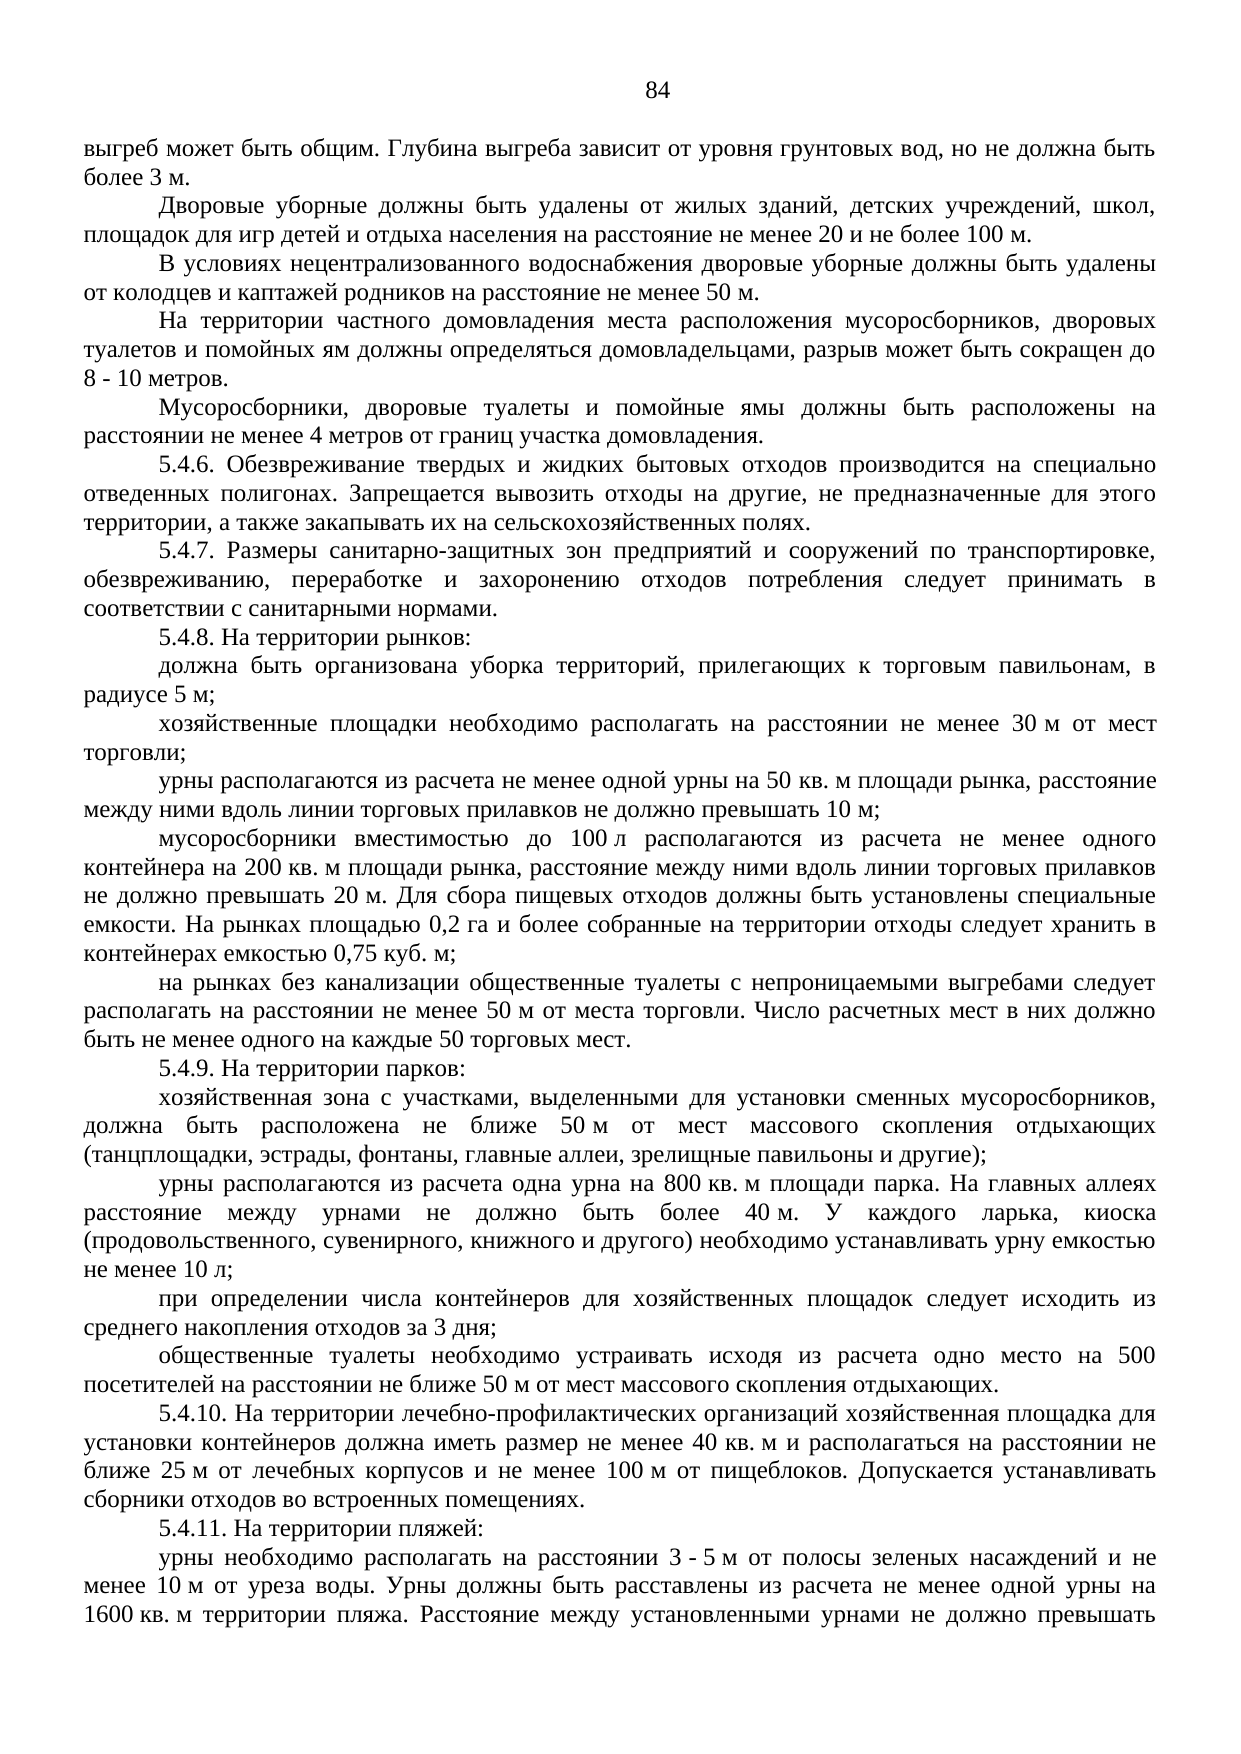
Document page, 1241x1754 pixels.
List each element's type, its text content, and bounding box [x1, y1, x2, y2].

text при определении числа контейнеров для хозяйственных площадок следует исходить из среднего накопления отходов за 3 дня; [83, 1283, 1157, 1340]
text должна быть организована уборка территорий, прилегающих к торговым павильонам, в радиусе 5 м; [83, 650, 1157, 708]
text 5.4.6. Обезвреживание твердых и жидких бытовых отходов производится на специально отведенных полигонах. Запрещается вывозить отходы на другие, не предназначенные для этого территории, а также закапывать их на сельскохозяйственных полях. [83, 449, 1157, 535]
text На территории частного домовладения места расположения мусоросборников, дворовых туалетов и помойных ям должны определяться домовладельцами, разрыв может быть сокращен до 8 - 10 метров. [83, 305, 1157, 392]
text Дворовые уборные должны быть удалены от жилых зданий, детских учреждений, школ, площадок для игр детей и отдыха населения на расстояние не менее 20 и не более 100 м. [83, 190, 1157, 248]
text 5.4.10. На территории лечебно-профилактических организаций хозяйственная площадка для установки контейнеров должна иметь размер не менее 40 кв. м и располагаться на расстоянии не ближе 25 м от лечебных корпусов и не менее 100 м от пищеблоков. Допускается устанавливать сборники отходов во встроенных помещениях. [83, 1398, 1157, 1513]
text на рынках без канализации общественные туалеты с непроницаемыми выгребами следует располагать на расстоянии не менее 50 м от места торговли. Число расчетных мест в них должно быть не менее одного на каждые 50 торговых мест. [83, 967, 1157, 1053]
text хозяйственная зона с участками, выделенными для установки сменных мусоросборников, должна быть расположена не ближе 50 м от мест массового скопления отдыхающих (танцплощадки, эстрады, фонтаны, главные аллеи, зрелищные павильоны и другие); [83, 1082, 1157, 1168]
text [83, 1542, 1157, 1628]
text урны располагаются из расчета одна урна на 800 кв. м площади парка. На главных аллеях расстояние между урнами не должно быть более 40 м. У каждого ларька, киоска (продовольственного, сувенирного, книжного и другого) необходимо устанавливать урну емкостью не менее 10 л; [83, 1168, 1157, 1283]
text В условиях нецентрализованного водоснабжения дворовые уборные должны быть удалены от колодцев и каптажей родников на расстояние не менее 50 м. [83, 248, 1157, 305]
text мусоросборники вместимостью до 100 л располагаются из расчета не менее одного контейнера на 200 кв. м площади рынка, расстояние между ними вдоль линии торговых прилавков не должно превышать 20 м. Для сбора пищевых отходов должны быть установлены специальные емкости. На рынках площадью 0,2 га и более собранные на территории отходы следует хранить в контейнерах емкостью 0,75 куб. м; [83, 823, 1157, 967]
text 5.4.8. На территории рынков: [83, 622, 1157, 650]
text общественные туалеты необходимо устраивать исходя из расчета одно место на 500 посетителей на расстоянии не ближе 50 м от мест массового скопления отдыхающих. [83, 1340, 1157, 1398]
text 5.4.7. Размеры санитарно-защитных зон предприятий и сооружений по транспортировке, обезвреживанию, переработке и захоронению отходов потребления следует принимать в соответствии с санитарными нормами. [83, 535, 1157, 622]
text урны располагаются из расчета не менее одной урны на 50 кв. м площади рынка, расстояние между ними вдоль линии торговых прилавков не должно превышать 10 м; [83, 765, 1157, 823]
text хозяйственные площадки необходимо располагать на расстоянии не менее 30 м от мест торговли; [83, 708, 1157, 765]
text 5.4.9. На территории парков: [83, 1053, 1157, 1082]
text 5.4.11. На территории пляжей: [83, 1513, 1157, 1542]
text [83, 133, 1157, 190]
text Мусоросборники, дворовые туалеты и помойные ямы должны быть расположены на расстоянии не менее 4 метров от границ участка домовладения. [83, 392, 1157, 449]
